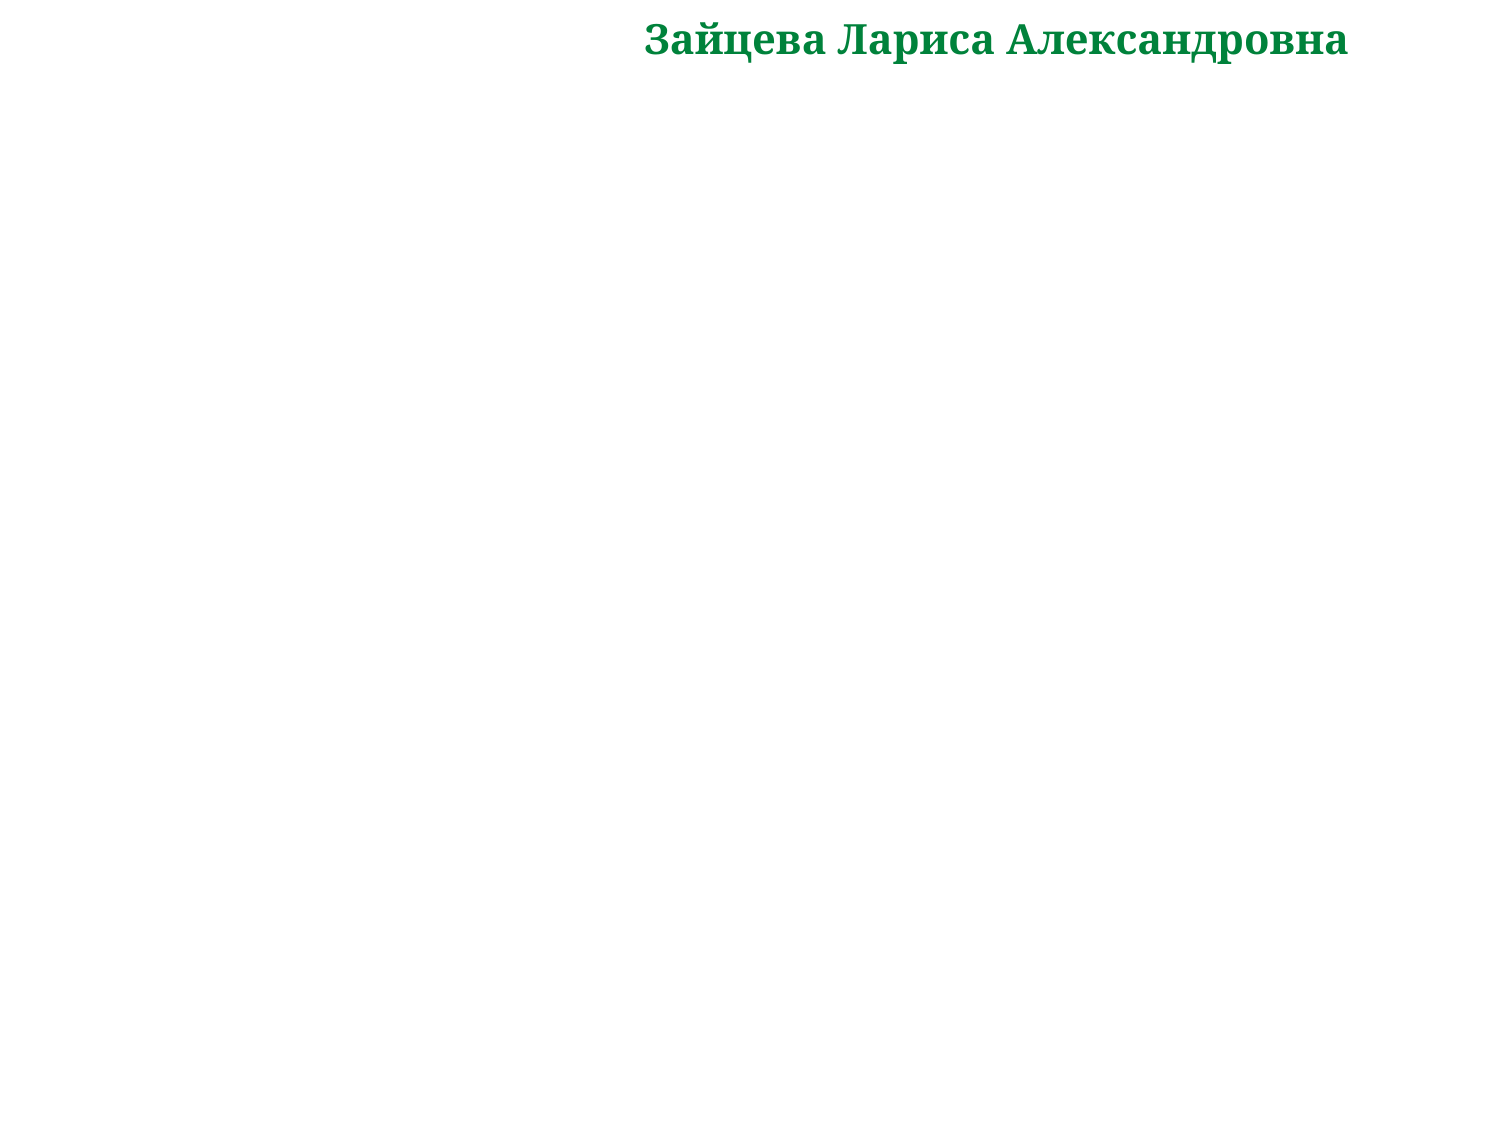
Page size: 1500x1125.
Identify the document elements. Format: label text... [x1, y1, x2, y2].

text Зайцева Лариса Александровна [629, 15, 1360, 65]
